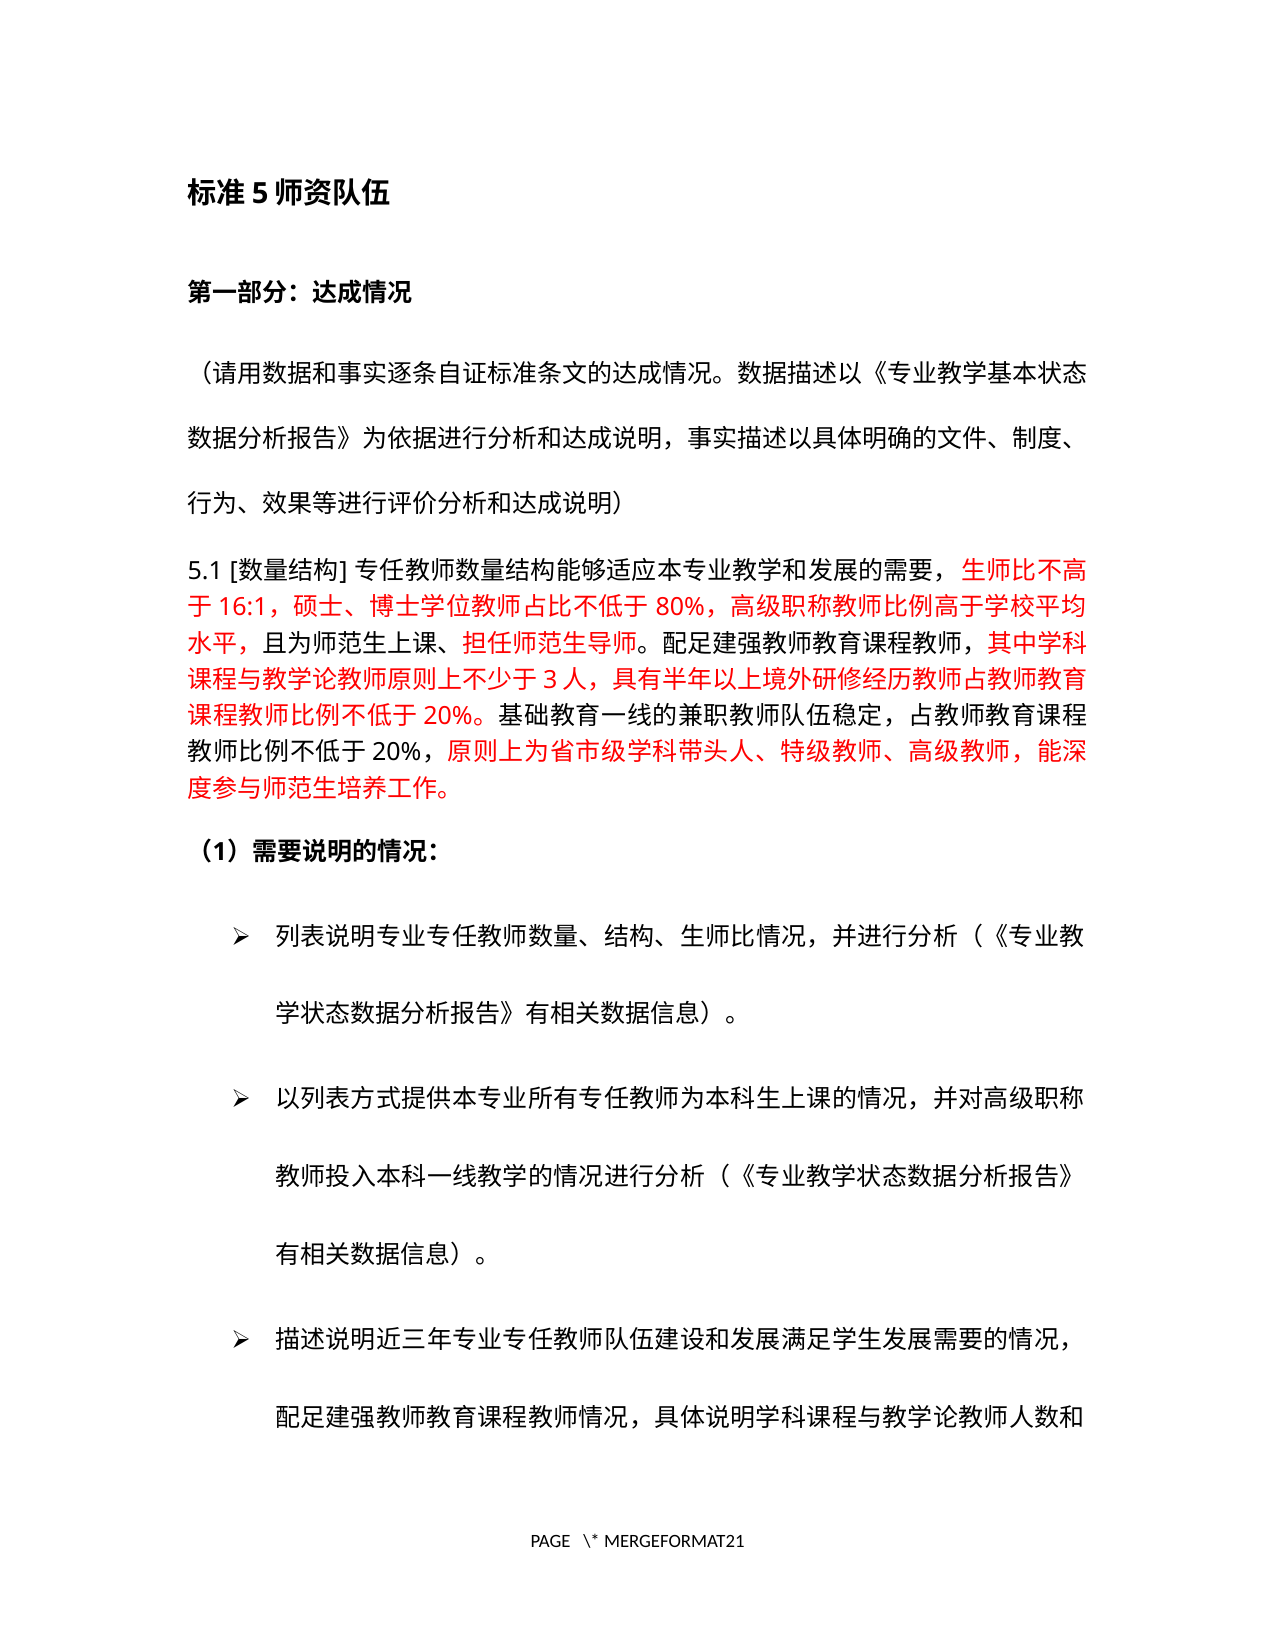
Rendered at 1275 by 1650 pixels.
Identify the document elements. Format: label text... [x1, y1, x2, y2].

subtitle 标准5师资队伍 [187, 159, 1087, 224]
list 列表说明专业专任教师数量、结构、生师比情况，并进行分析（《专业教学状态数据分析报告》有相关数据信息）。 [231, 902, 1087, 1044]
text 5.1 [数量结构] 专任教师数量结构能够适应本专业教学和发展的需要，生师比不高于16:1，硕士、博士学位教师占比不低于80%，高级职称教师比例高于学校平均水平，且为师范生上课、担任师范生导师。配足建强教师教育课程教师，其中学科课程与教学论教师原则上不少于3人，具有半年以上境外研修经历教师占教师教育课程教师比例不低于20%。基础教育一线的兼职教师队伍稳定，占教师教育课程教师比例不低于20%，原则上为省市级学科带头人、特级教师、高级教师，能深度参与师范生培养工作。 [187, 551, 1087, 804]
text （1）需要说明的情况： [187, 817, 1087, 882]
list 以列表方式提供本专业所有专任教师为本科生上课的情况，并对高级职称教师投入本科一线教学的情况进行分析（《专业教学状态数据分析报告》有相关数据信息）。 [231, 1064, 1087, 1285]
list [231, 1305, 1087, 1448]
subtitle 第一部分：达成情况 [187, 258, 1087, 323]
text （请用数据和事实逐条自证标准条文的达成情况。数据描述以《专业教学基本状态数据分析报告》为依据进行分析和达成说明，事实描述以具体明确的文件、制度、行为、效果等进行评价分析和达成说明） [187, 339, 1087, 534]
